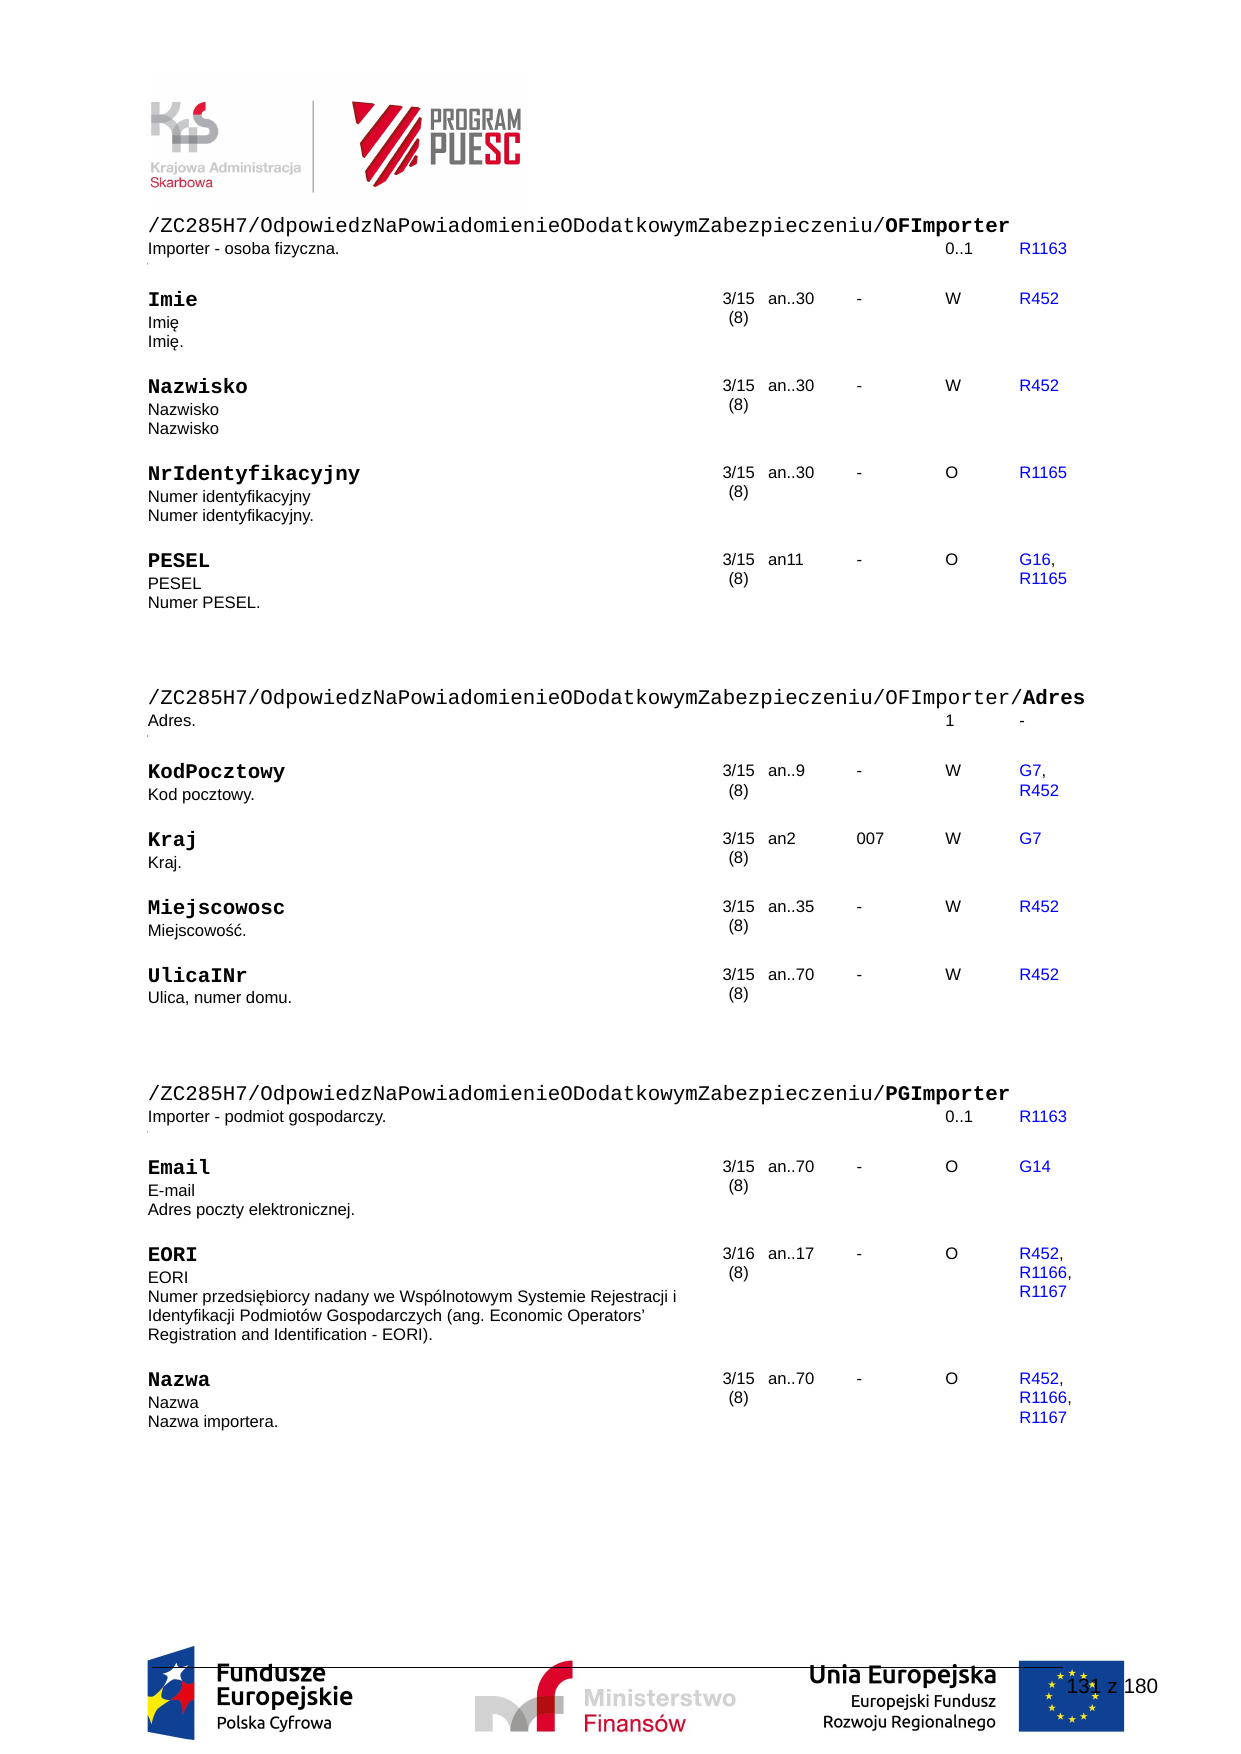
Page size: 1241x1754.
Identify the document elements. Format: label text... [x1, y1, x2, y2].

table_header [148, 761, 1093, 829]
picture [147, 1646, 1125, 1740]
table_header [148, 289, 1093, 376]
picture [147, 73, 529, 215]
text /ZC285H7/OdpowiedzNaPowiadomienieODodatkowymZabezpieczeniu/OFImporter [148, 215, 1122, 238]
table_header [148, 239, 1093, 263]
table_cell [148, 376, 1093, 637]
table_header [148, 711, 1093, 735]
text /ZC285H7/OdpowiedzNaPowiadomienieODodatkowymZabezpieczeniu/PGImporter [148, 1083, 1122, 1106]
text /ZC285H7/OdpowiedzNaPowiadomienieODodatkowymZabezpieczeniu/OFImporter/Adres [148, 687, 1122, 711]
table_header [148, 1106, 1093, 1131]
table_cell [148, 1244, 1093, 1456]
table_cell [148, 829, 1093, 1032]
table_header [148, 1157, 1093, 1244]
